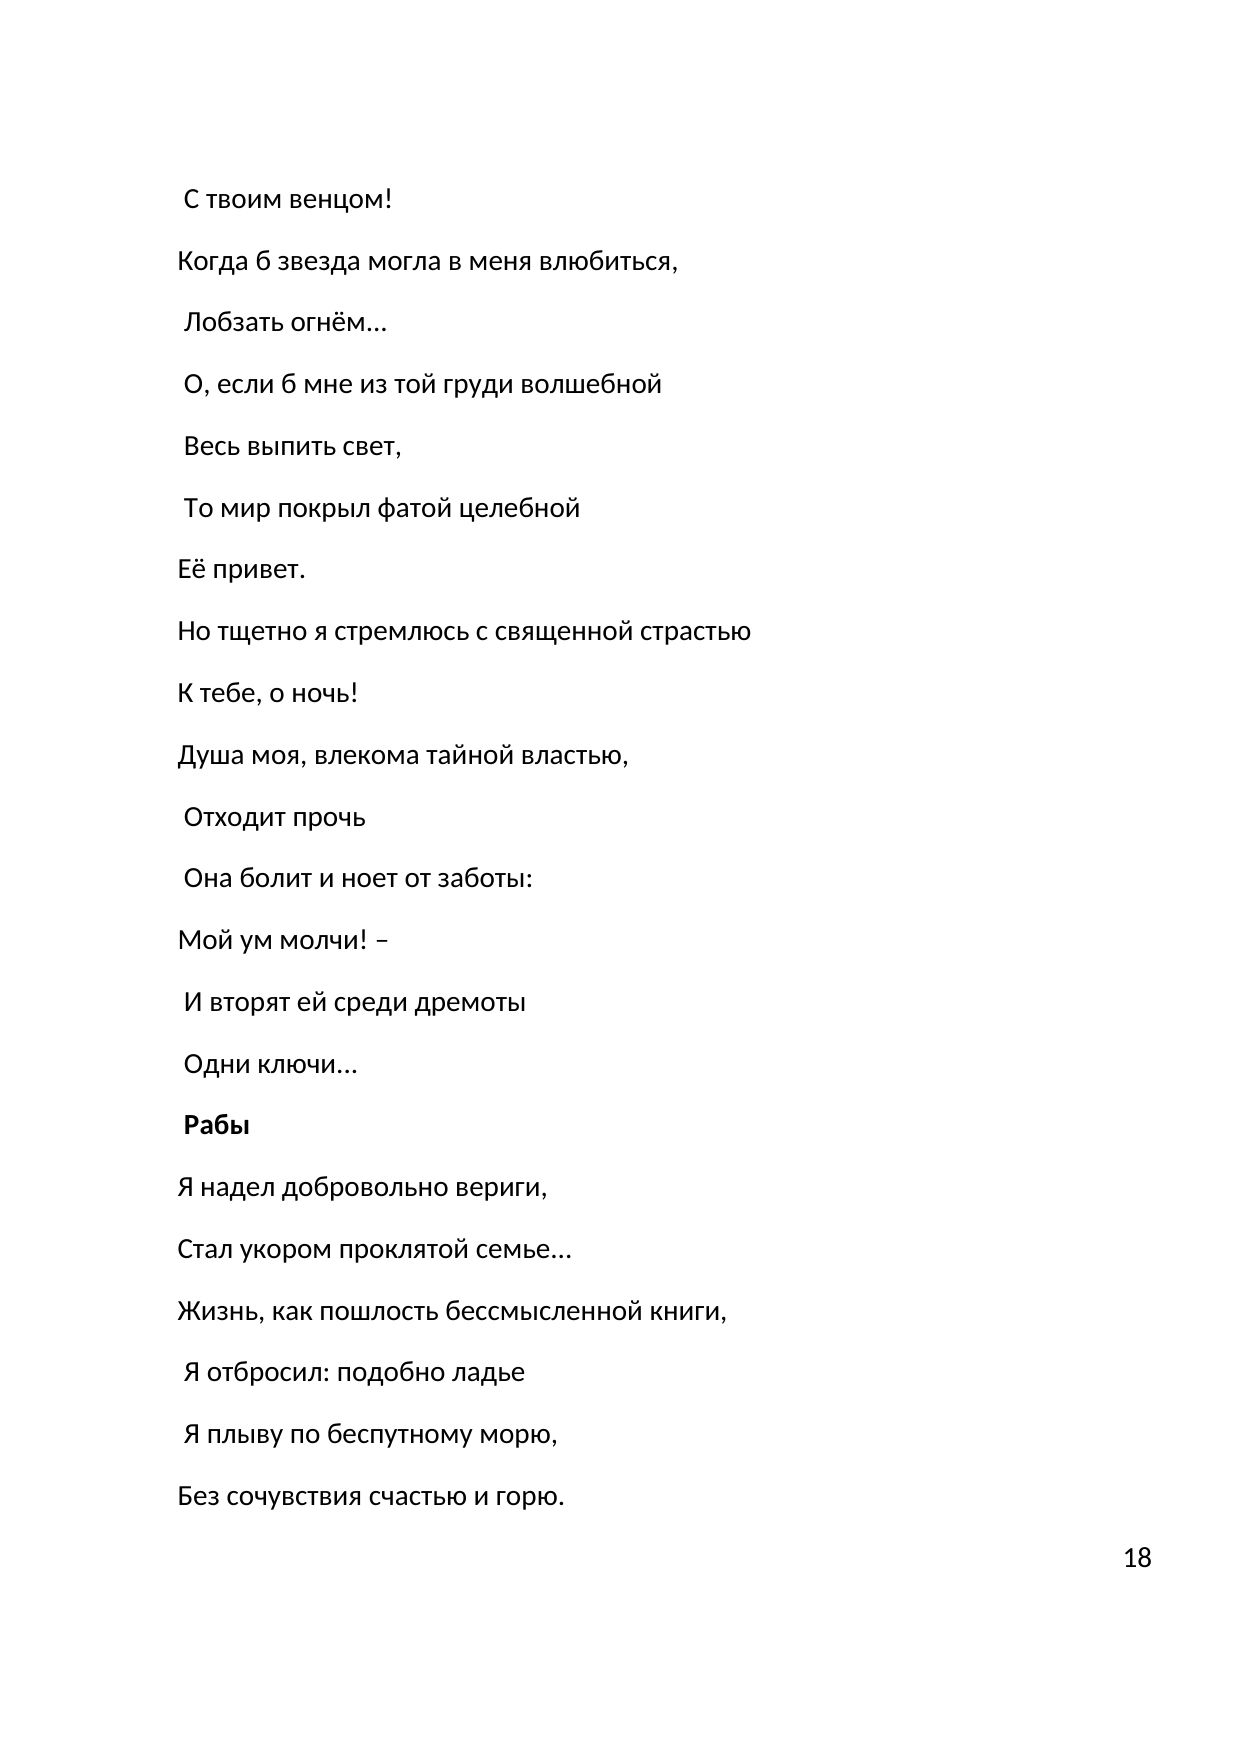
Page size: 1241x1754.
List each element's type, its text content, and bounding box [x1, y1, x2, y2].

text Жизнь, как пошлость бессмысленной книги, [177, 1292, 1152, 1327]
text Я отбросил: подобно ладье [177, 1353, 1152, 1389]
text Когда б звезда могла в меня влюбиться, [177, 242, 1152, 277]
text Её привет. [177, 551, 1152, 586]
text Она болит и ноет от заботы: [177, 859, 1152, 895]
text Стал укором проклятой семье... [177, 1230, 1152, 1266]
text Но тщетно я стремлюсь с священной страстью [177, 612, 1152, 648]
text Мой ум молчи! – [177, 921, 1152, 957]
text 18 [177, 1539, 1152, 1574]
text Я надел добровольно вериги, [177, 1168, 1152, 1204]
text Лобзать огнём... [177, 303, 1152, 339]
text Одни ключи... [177, 1045, 1152, 1080]
text Я плыву по беспутному морю, [177, 1415, 1152, 1451]
text Рабы [177, 1106, 1152, 1142]
text И вторят ей среди дремоты [177, 983, 1152, 1018]
text К тебе, о ночь! [177, 674, 1152, 710]
text Без сочувствия счастью и горю. [177, 1477, 1152, 1513]
text О, если б мне из той груди волшебной [177, 365, 1152, 401]
text Отходит прочь [177, 798, 1152, 833]
text То мир покрыл фатой целебной [177, 489, 1152, 524]
text Весь выпить свет, [177, 427, 1152, 463]
text Душа моя, влекома тайной властью, [177, 736, 1152, 771]
text С твоим венцом! [177, 180, 1152, 216]
